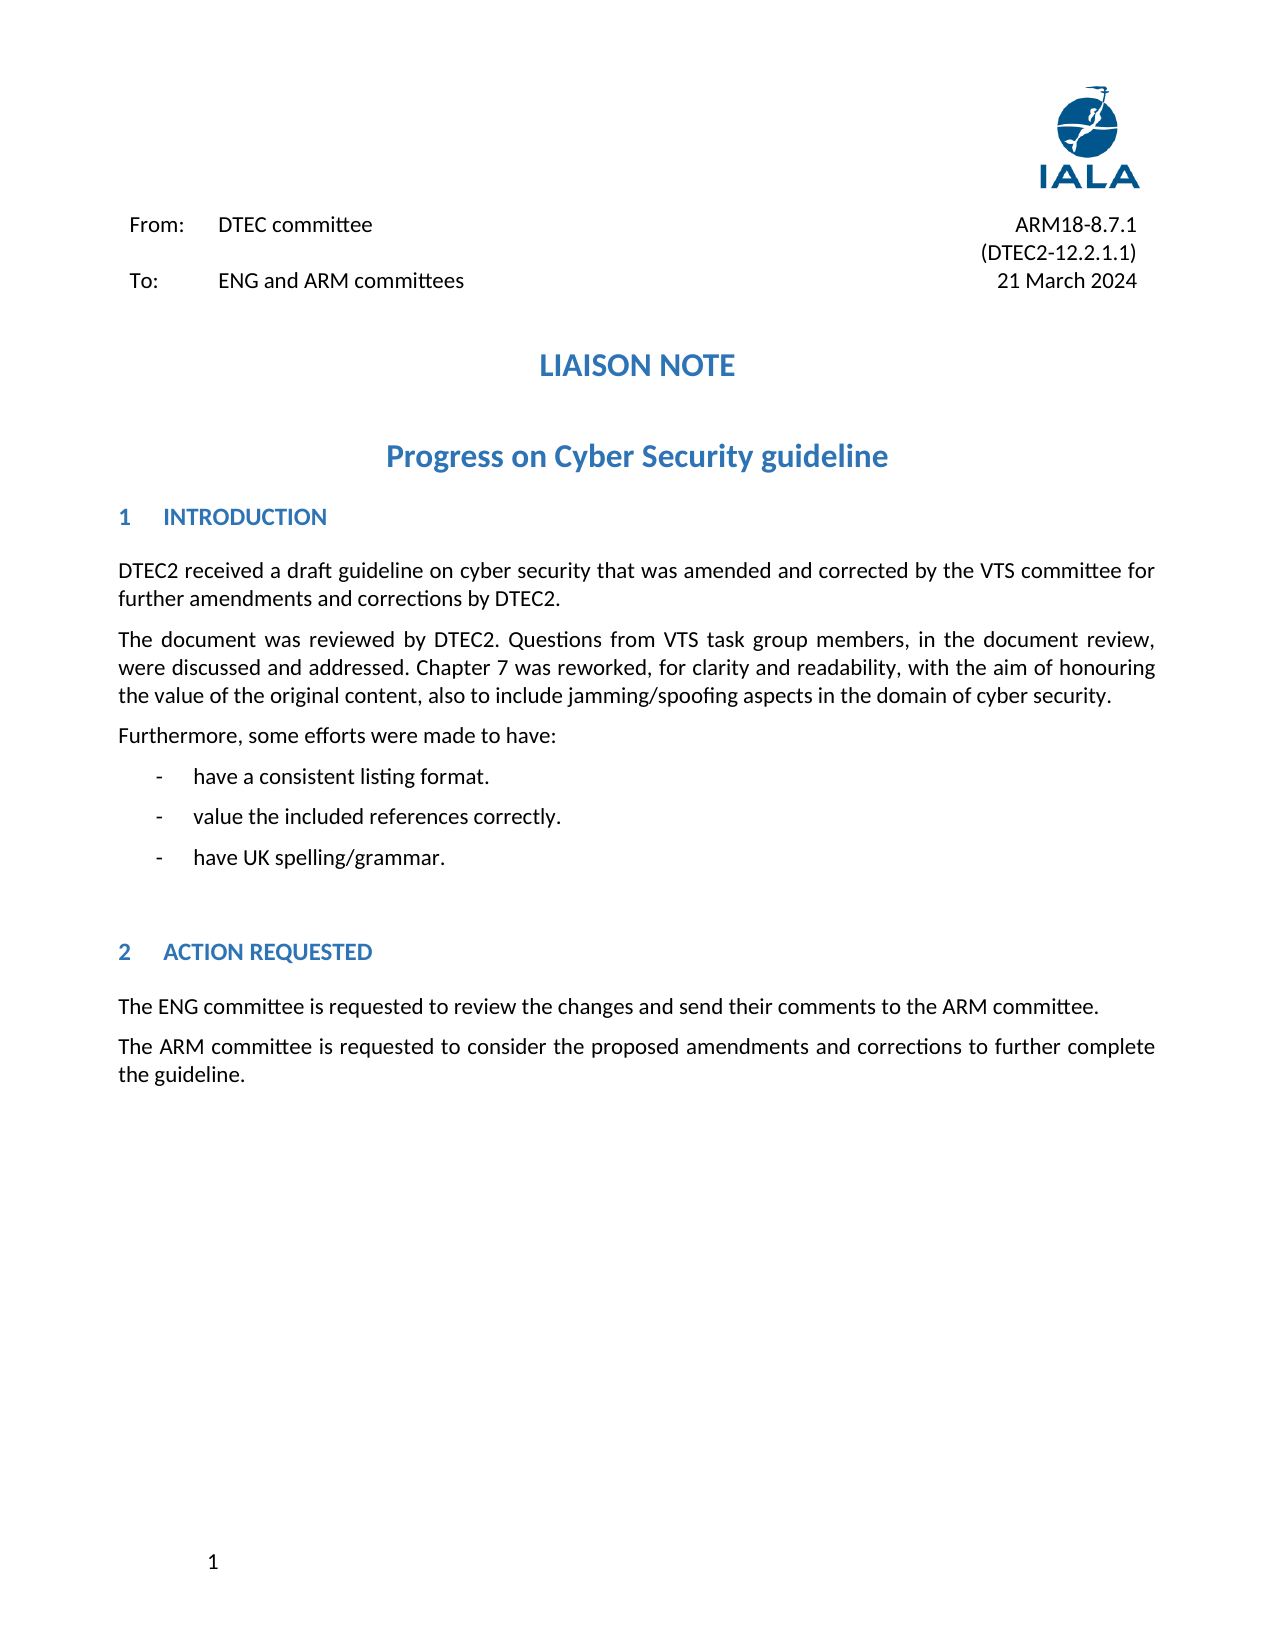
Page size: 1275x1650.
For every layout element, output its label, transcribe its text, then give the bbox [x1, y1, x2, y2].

table_header From: DTEC committee [118, 210, 579, 266]
table_header ARM18-8.7.1 (DTEC2-12.2.1.1) [579, 210, 1148, 266]
text The ENG committee is requested to review the changes and send their comments to the ARM committee. [118, 992, 1157, 1020]
text The document was reviewed by DTEC2. Questions from VTS task group members, in the document review, were discussed and addressed. Chapter 7 was reworked, for clarity and readability, with the aim of honouring the value of the original content, also to include jamming/spoofing aspects in the domain of cyber security. [118, 625, 1157, 709]
list value the included references correctly. [156, 802, 1157, 830]
list have UK spelling/grammar. [156, 843, 1157, 871]
subtitle ACTION REQUESTED [118, 936, 1157, 967]
picture [1017, 75, 1157, 211]
list have a consistent listing format. [156, 762, 1157, 790]
text DTEC2 received a draft guideline on cyber security that was amended and corrected by the VTS committee for further amendments and corrections by DTEC2. [118, 556, 1157, 612]
table_cell To: ENG and ARM committees [118, 266, 579, 294]
title Progress on Cyber Security guideline [118, 435, 1157, 476]
subtitle INTRODUCTION [118, 501, 1157, 531]
text Furthermore, some efforts were made to have: [118, 721, 1157, 749]
table_cell 21 March 2024 [579, 266, 1148, 294]
title LIAISON NOTE [118, 344, 1157, 385]
text The ARM committee is requested to consider the proposed amendments and corrections to further complete the guideline. [118, 1032, 1157, 1088]
